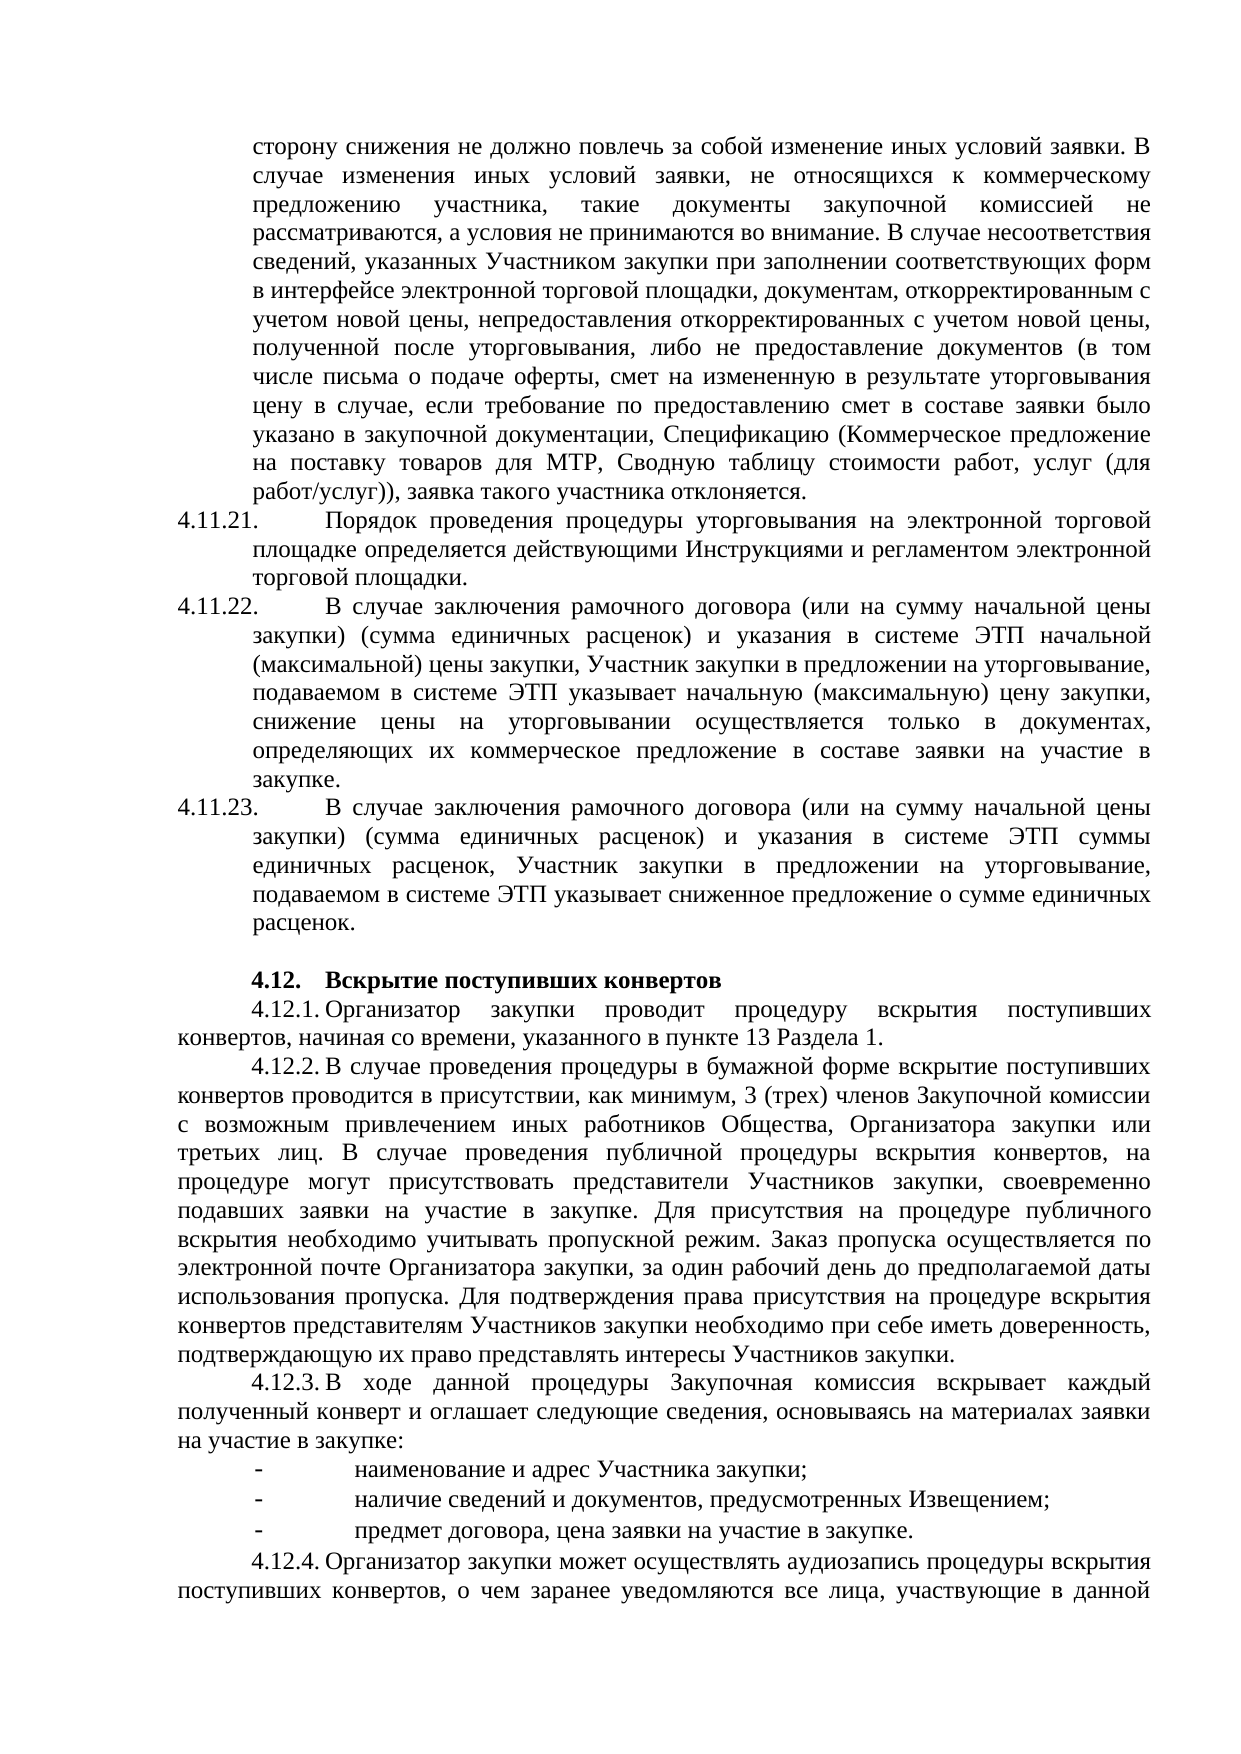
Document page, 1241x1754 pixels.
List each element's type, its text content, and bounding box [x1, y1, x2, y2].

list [177, 1546, 1152, 1604]
list Порядок проведения процедуры уторговывания на электронной торговой площадке определяется действующими Инструкциями и регламентом электронной торговой площадки. [177, 505, 1152, 591]
list В случае проведения процедуры в бумажной форме вскрытие поступивших конвертов проводится в присутствии, как минимум, 3 (трех) членов Закупочной комиссии с возможным привлечением иных работников Общества, Организатора закупки или третьих лиц. В случае проведения публичной процедуры вскрытия конвертов, на процедуре могут присутствовать представители Участников закупки, своевременно подавших заявки на участие в закупке. Для присутствия на процедуре публичного вскрытия необходимо учитывать пропускной режим. Заказ пропуска осуществляется по электронной почте Организатора закупки, за один рабочий день до предполагаемой даты использования пропуска. Для подтверждения права присутствия на процедуре вскрытия конвертов представителям Участников закупки необходимо при себе иметь доверенность, подтверждающую их право представлять интересы Участников закупки. [177, 1051, 1152, 1367]
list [177, 131, 1152, 505]
list предмет договора, цена заявки на участие в закупке. [177, 1515, 1146, 1546]
list Организатор закупки проводит процедуру вскрытия поступивших конвертов, начиная со времени, указанного в пункте 13 Раздела 1. [177, 994, 1152, 1051]
list В ходе данной процедуры Закупочная комиссия вскрывает каждый полученный конверт и оглашает следующие сведения, основываясь на материалах заявки на участие в закупке: [177, 1367, 1152, 1454]
list Вскрытие поступивших конвертов [177, 965, 1152, 994]
list В случае заключения рамочного договора (или на сумму начальной цены закупки) (сумма единичных расценок) и указания в системе ЭТП начальной (максимальной) цены закупки, Участник закупки в предложении на уторговывание, подаваемом в системе ЭТП указывает начальную (максимальную) цену закупки, снижение цены на уторговывании осуществляется только в документах, определяющих их коммерческое предложение в составе заявки на участие в закупке. [177, 591, 1152, 792]
list наименование и адрес Участника закупки; [177, 1454, 1146, 1484]
list В случае заключения рамочного договора (или на сумму начальной цены закупки) (сумма единичных расценок) и указания в системе ЭТП суммы единичных расценок, Участник закупки в предложении на уторговывание, подаваемом в системе ЭТП указывает сниженное предложение о сумме единичных расценок. [177, 792, 1152, 936]
list наличие сведений и документов, предусмотренных Извещением; [177, 1484, 1146, 1515]
